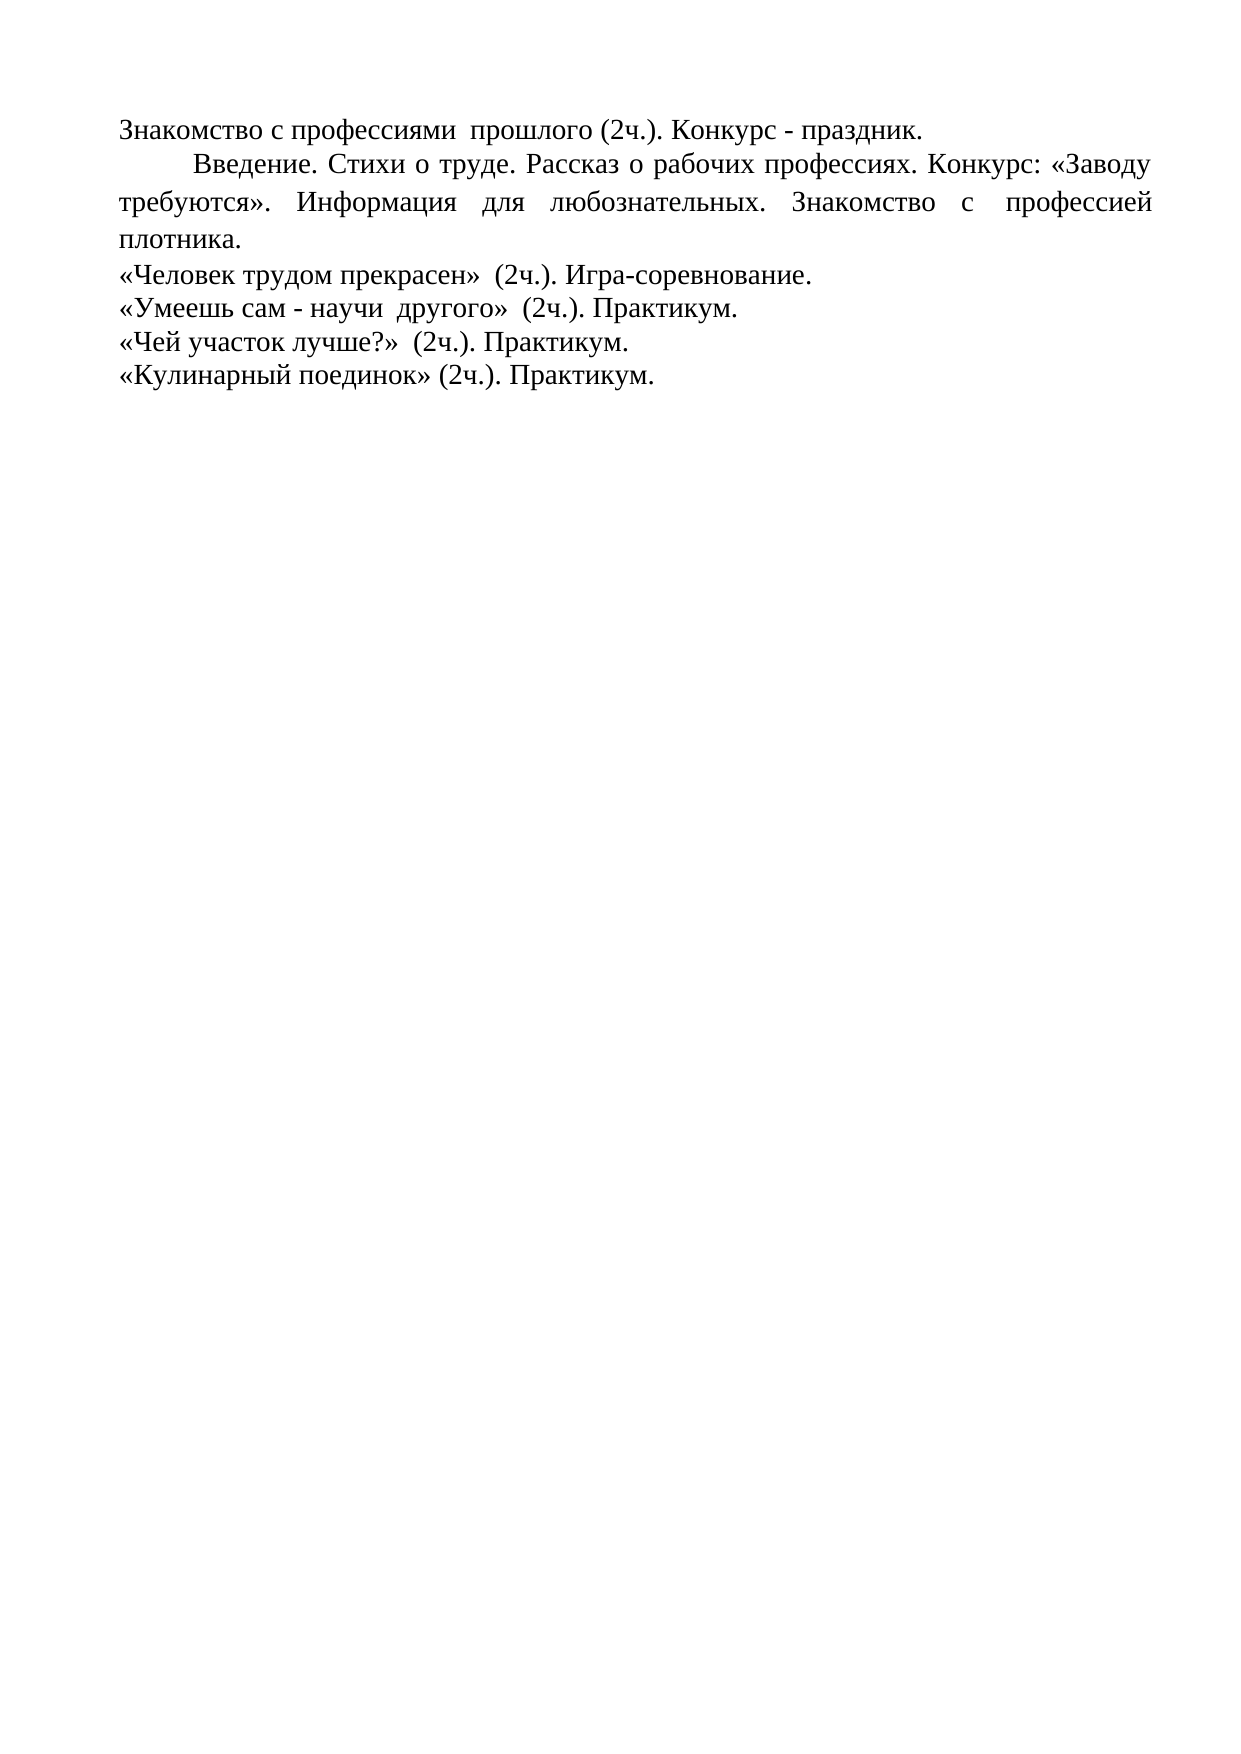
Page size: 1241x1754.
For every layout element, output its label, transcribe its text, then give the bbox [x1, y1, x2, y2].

text «Кулинарный поединок» (2ч.). Практикум. [119, 357, 1221, 391]
text Введение. Стихи о труде. Рассказ о рабочих профессиях. Конкурс: «Заводу требуются». Информация для любознательных. Знакомство с профессией плотника. [119, 146, 1152, 255]
text Знакомство с профессиями прошлого (2ч.). Конкурс - праздник. [119, 112, 1221, 146]
text «Чей участок лучше?» (2ч.). Практикум. [119, 324, 1221, 357]
text «Человек трудом прекрасен» (2ч.). Игра-соревнование. [119, 259, 1221, 290]
text «Умеешь сам - научи другого» (2ч.). Практикум. [119, 290, 1221, 324]
